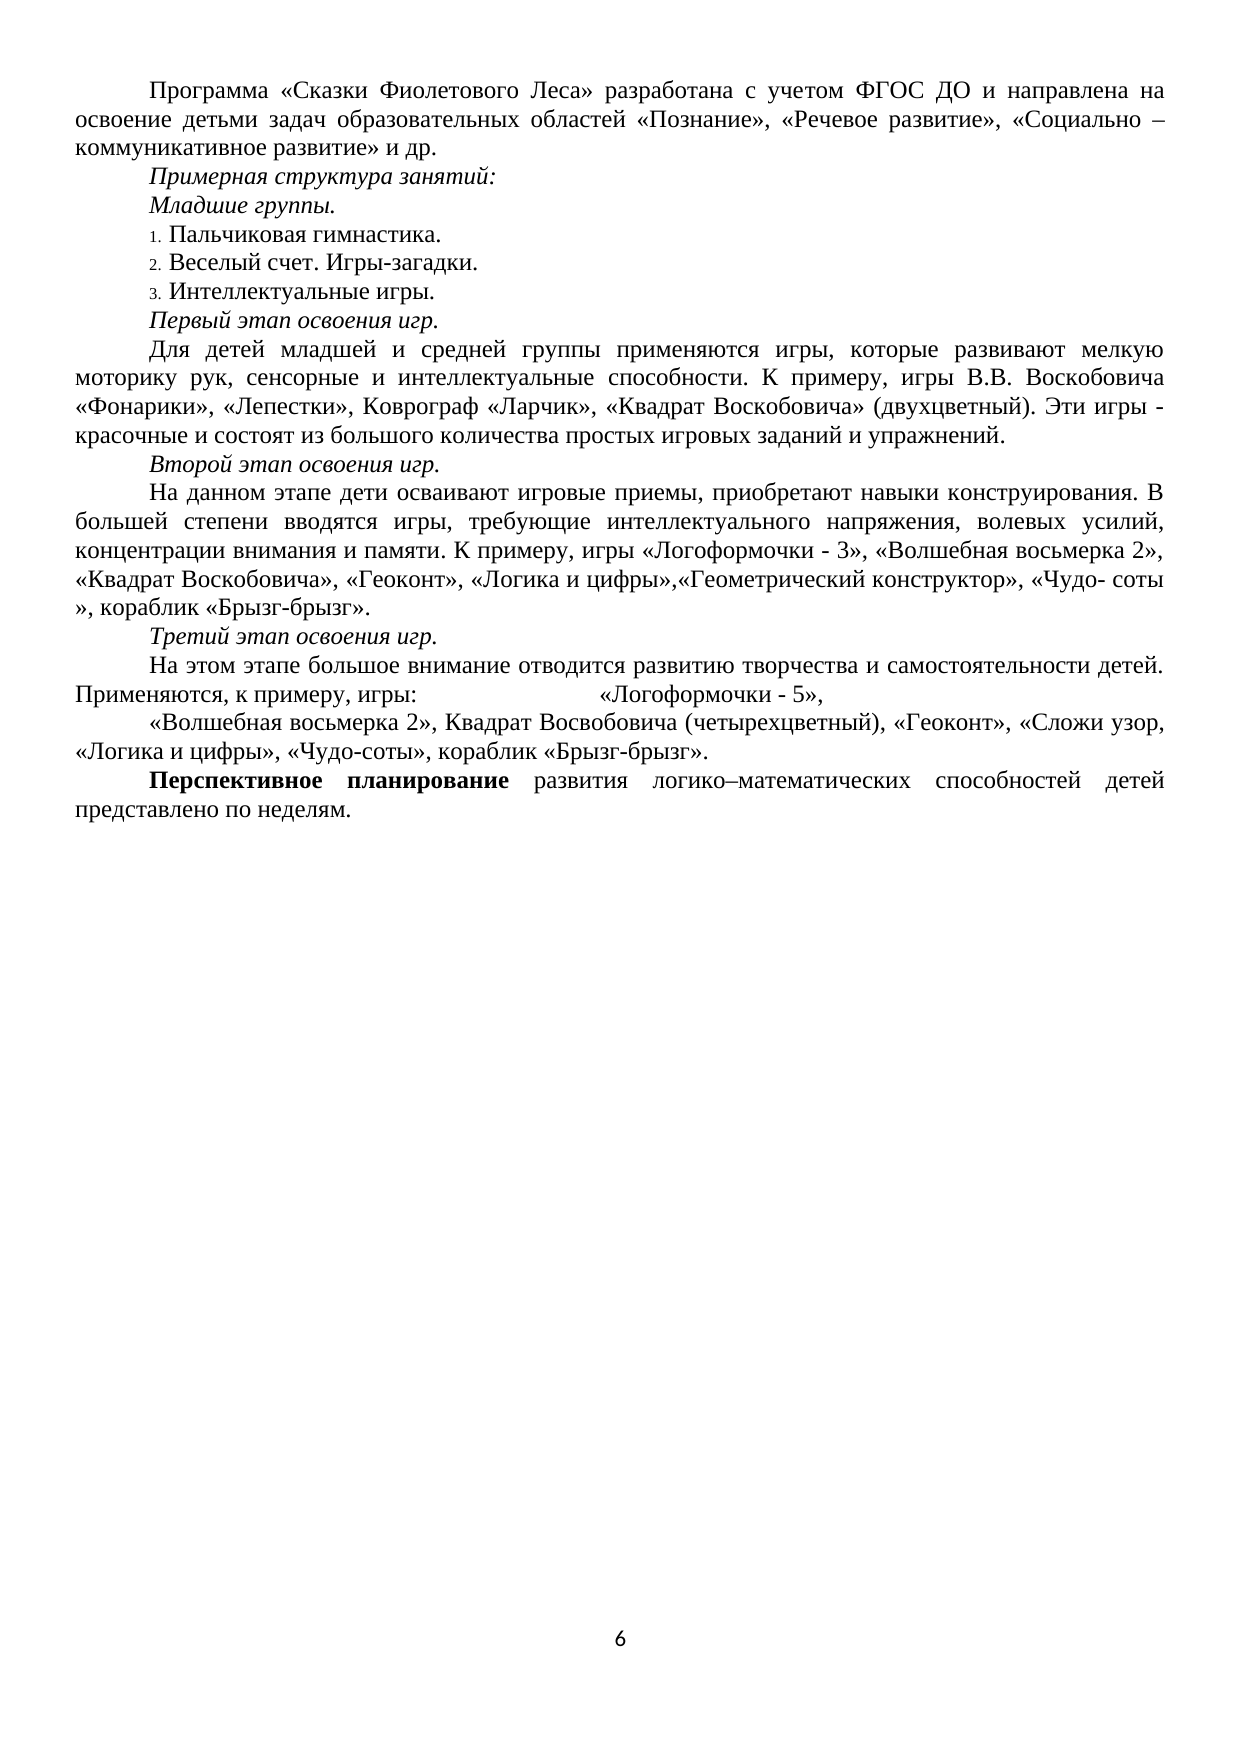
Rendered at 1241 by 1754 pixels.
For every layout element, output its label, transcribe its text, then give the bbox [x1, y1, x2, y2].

text На этом этапе большое внимание отводится развитию творчества и самостоятельности детей. Применяются, к примеру, игры: «Логоформочки - 5», [75, 650, 1165, 707]
text На данном этапе дети осваивают игровые приемы, приобретают навыки конструирования. В большей степени вводятся игры, требующие интеллектуального напряжения, волевых усилий, концентрации внимания и памяти. К примеру, игры «Логоформочки - 3», «Волшебная восьмерка 2», «Квадрат Воскобовича», «Геоконт», «Логика и цифры»,«Геометрический конструктор», «Чудо- соты », кораблик «Брызг-брызг». [75, 477, 1165, 621]
list Интеллектуальные игры. [75, 276, 1165, 305]
text Перспективное планирование развития логико–математических способностей детей представлено по неделям. [75, 765, 1165, 822]
text Третий этап освоения игр. [75, 621, 1165, 650]
text Первый этап освоения игр. [75, 305, 1165, 334]
text Младшие группы. [75, 190, 1165, 219]
text «Волшебная восьмерка 2», Квадрат Восвобовича (четырехцветный), «Геоконт», «Сложи узор, «Логика и цифры», «Чудо-соты», кораблик «Брызг-брызг». [75, 707, 1165, 765]
text Для детей младшей и средней группы применяются игры, которые развивают мелкую моторику рук, сенсорные и интеллектуальные способности. К примеру, игры В.В. Воскобовича «Фонарики», «Лепестки», Коврограф «Ларчик», «Квадрат Воскобовича» (двухцветный). Эти игры - красочные и состоят из большого количества простых игровых заданий и упражнений. [75, 334, 1165, 449]
list Веселый счет. Игры-загадки. [75, 247, 1165, 276]
text Примерная структура занятий: [75, 161, 1165, 190]
text Программа «Сказки Фиолетового Леса» разработана с учетом ФГОС ДО и направлена на освоение детьми задач образовательных областей «Познание», «Речевое развитие», «Социально – коммуникативное развитие» и др. [75, 75, 1165, 161]
list Пальчиковая гимнастика. [75, 219, 1165, 247]
text Второй этап освоения игр. [75, 449, 1165, 477]
